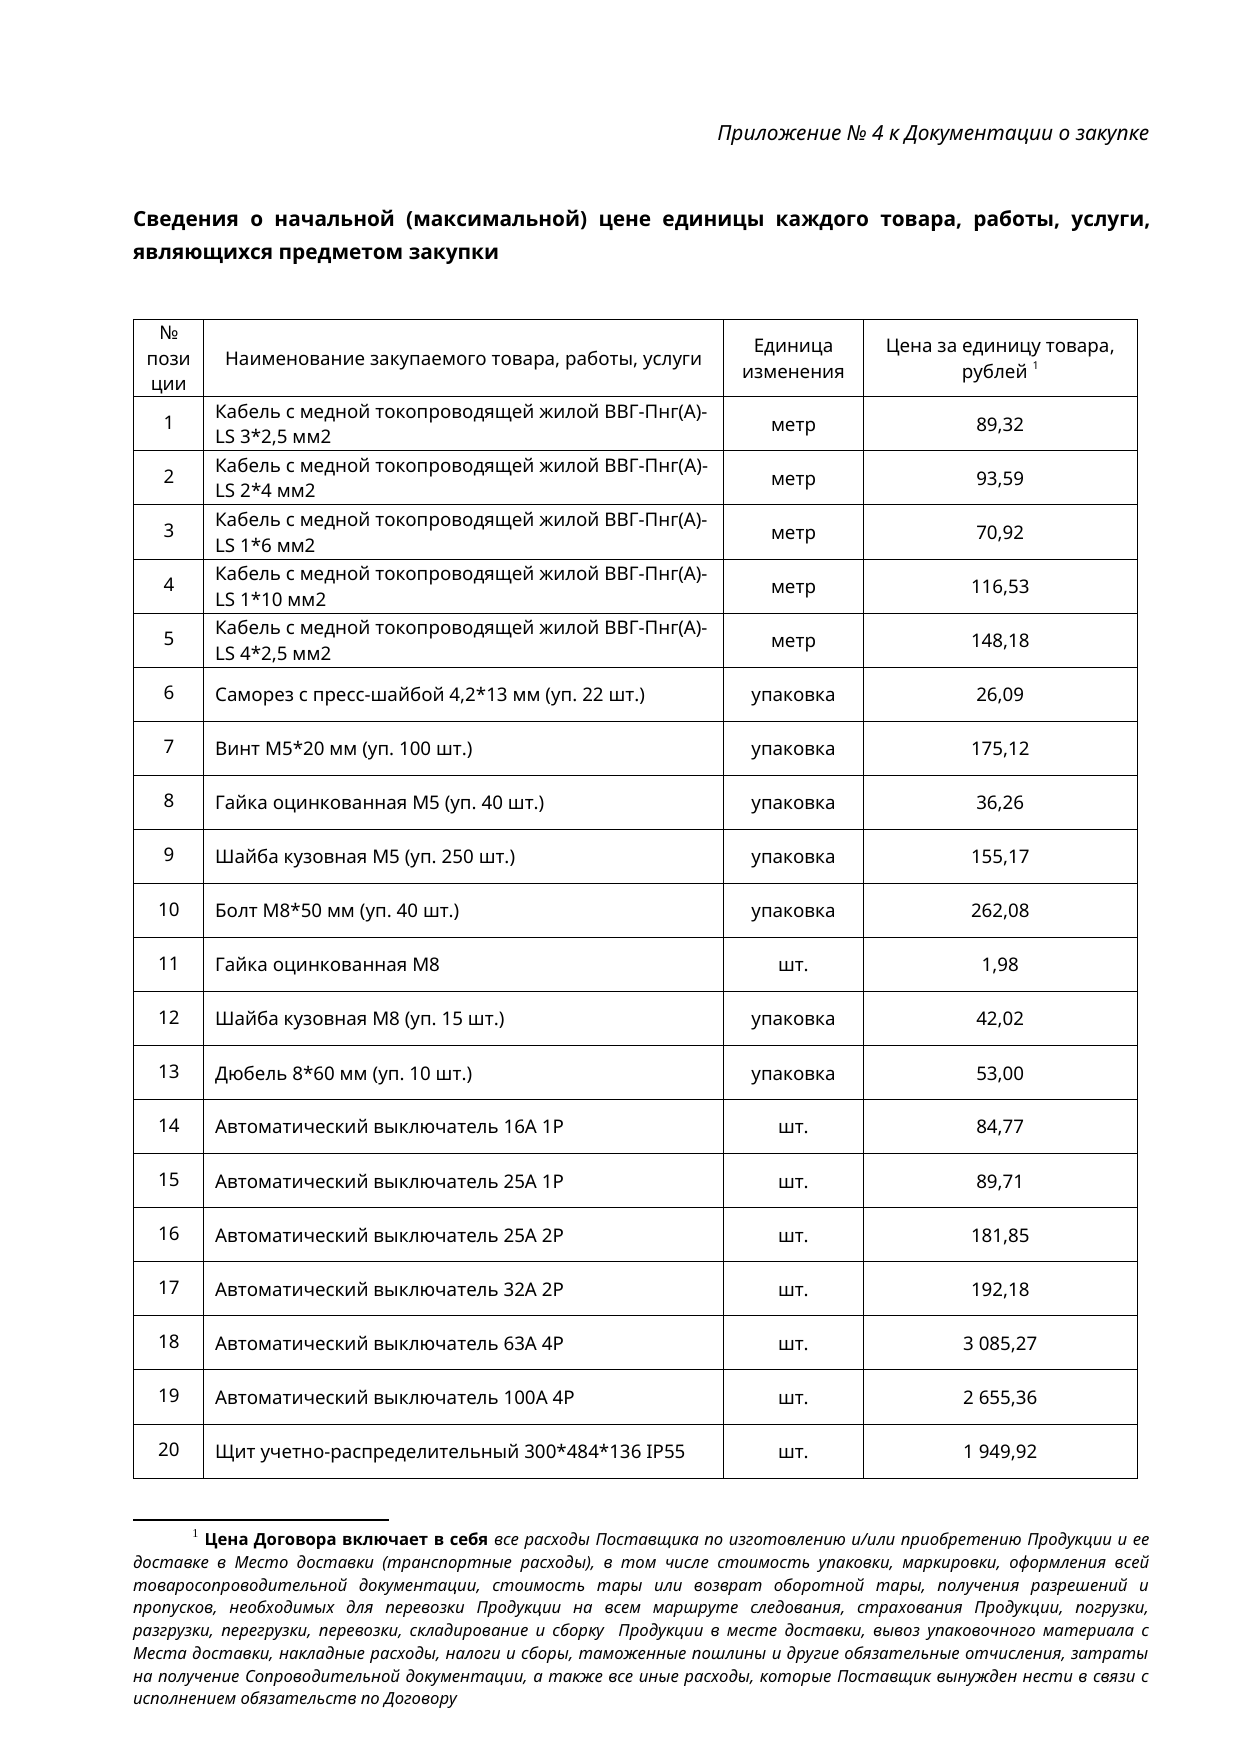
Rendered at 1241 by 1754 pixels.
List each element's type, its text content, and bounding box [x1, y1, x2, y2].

table_cell 116,53 [864, 560, 1137, 612]
table_cell шт. [724, 1154, 863, 1207]
table_cell 6 [134, 668, 203, 721]
table_cell 42,02 [864, 992, 1137, 1045]
table_cell 13 [134, 1046, 203, 1099]
table_cell 10 [134, 884, 203, 937]
table_cell метр [724, 614, 863, 667]
text Сведения о начальной (максимальной) цене единицы каждого товара, работы, услуги, являющихся предметом закупки [133, 204, 1152, 265]
table_cell Автоматический выключатель 16А 1Р [204, 1100, 723, 1153]
table_cell упаковка [724, 830, 863, 883]
table_cell 2 [134, 451, 203, 504]
table_cell 36,26 [864, 776, 1137, 829]
table_cell шт. [724, 938, 863, 991]
table_cell Автоматический выключатель 32А 2Р [204, 1262, 723, 1315]
table_cell метр [724, 397, 863, 450]
table_cell 148,18 [864, 614, 1137, 667]
table_cell 3 [134, 505, 203, 558]
table_cell 3 085,27 [864, 1316, 1137, 1369]
table_cell 12 [134, 992, 203, 1045]
table_cell 26,09 [864, 668, 1137, 721]
table_cell шт. [724, 1262, 863, 1315]
table_cell Автоматический выключатель 25А 1Р [204, 1154, 723, 1207]
table_cell шт. [724, 1208, 863, 1261]
table_cell Автоматический выключатель 100А 4Р [204, 1370, 723, 1423]
table_cell 14 [134, 1100, 203, 1153]
table_cell упаковка [724, 884, 863, 937]
table_cell 175,12 [864, 722, 1137, 775]
table_cell 17 [134, 1262, 203, 1315]
table_cell 15 [134, 1154, 203, 1207]
table_cell 20 [134, 1425, 203, 1477]
table_cell Автоматический выключатель 63А 4Р [204, 1316, 723, 1369]
table_cell 53,00 [864, 1046, 1137, 1099]
table_cell 155,17 [864, 830, 1137, 883]
table_cell 5 [134, 614, 203, 667]
table_cell упаковка [724, 668, 863, 721]
table_header № позиции [134, 320, 203, 396]
table_cell 8 [134, 776, 203, 829]
table_cell 89,32 [864, 397, 1137, 450]
table_cell Автоматический выключатель 25А 2Р [204, 1208, 723, 1261]
table_cell 1,98 [864, 938, 1137, 991]
table_cell 9 [134, 830, 203, 883]
table_cell 19 [134, 1370, 203, 1423]
table_cell 11 [134, 938, 203, 991]
table_header Единица изменения [724, 320, 863, 396]
table_cell Кабель с медной токопроводящей жилой ВВГ-Пнг(A)-LS 1*6 мм2 [204, 505, 723, 558]
table_cell шт. [724, 1100, 863, 1153]
table_cell 7 [134, 722, 203, 775]
table_cell 70,92 [864, 505, 1137, 558]
table_cell упаковка [724, 776, 863, 829]
table_cell 84,77 [864, 1100, 1137, 1153]
table_cell 89,71 [864, 1154, 1137, 1207]
table_cell метр [724, 560, 863, 612]
table_cell метр [724, 451, 863, 504]
table_cell Шайба кузовная М5 (уп. 250 шт.) [204, 830, 723, 883]
table_header Цена за единицу товара, рублей [864, 320, 1137, 396]
table_cell 16 [134, 1208, 203, 1261]
table_cell 4 [134, 560, 203, 612]
table_cell Винт М5*20 мм (уп. 100 шт.) [204, 722, 723, 775]
table_cell шт. [724, 1316, 863, 1369]
list Приложение № 4 к Документации о закупке [208, 118, 1152, 147]
table_cell Щит учетно-распределительный 300*484*136 IP55 [204, 1425, 723, 1477]
table_cell 262,08 [864, 884, 1137, 937]
table_cell шт. [724, 1370, 863, 1423]
table_cell упаковка [724, 1046, 863, 1099]
table_cell 192,18 [864, 1262, 1137, 1315]
table_cell 93,59 [864, 451, 1137, 504]
table_cell шт. [724, 1425, 863, 1477]
table_cell Дюбель 8*60 мм (уп. 10 шт.) [204, 1046, 723, 1099]
table_cell 18 [134, 1316, 203, 1369]
table_cell Кабель с медной токопроводящей жилой ВВГ-Пнг(A)-LS 1*10 мм2 [204, 560, 723, 612]
table_cell упаковка [724, 992, 863, 1045]
table_cell Гайка оцинкованная М5 (уп. 40 шт.) [204, 776, 723, 829]
table_cell Шайба кузовная М8 (уп. 15 шт.) [204, 992, 723, 1045]
table_cell Кабель с медной токопроводящей жилой ВВГ-Пнг(A)-LS 3*2,5 мм2 [204, 397, 723, 450]
table_cell Кабель с медной токопроводящей жилой ВВГ-Пнг(A)-LS 4*2,5 мм2 [204, 614, 723, 667]
table_cell метр [724, 505, 863, 558]
table_cell 1 [134, 397, 203, 450]
table_cell Кабель с медной токопроводящей жилой ВВГ-Пнг(A)-LS 2*4 мм2 [204, 451, 723, 504]
table_cell 1 949,92 [864, 1425, 1137, 1477]
table_cell Болт М8*50 мм (уп. 40 шт.) [204, 884, 723, 937]
table_cell 181,85 [864, 1208, 1137, 1261]
table_cell 2 655,36 [864, 1370, 1137, 1423]
table_cell Гайка оцинкованная М8 [204, 938, 723, 991]
table_cell упаковка [724, 722, 863, 775]
table_cell Саморез с пресс-шайбой 4,2*13 мм (уп. 22 шт.) [204, 668, 723, 721]
table_header Наименование закупаемого товара, работы, услуги [204, 320, 723, 396]
